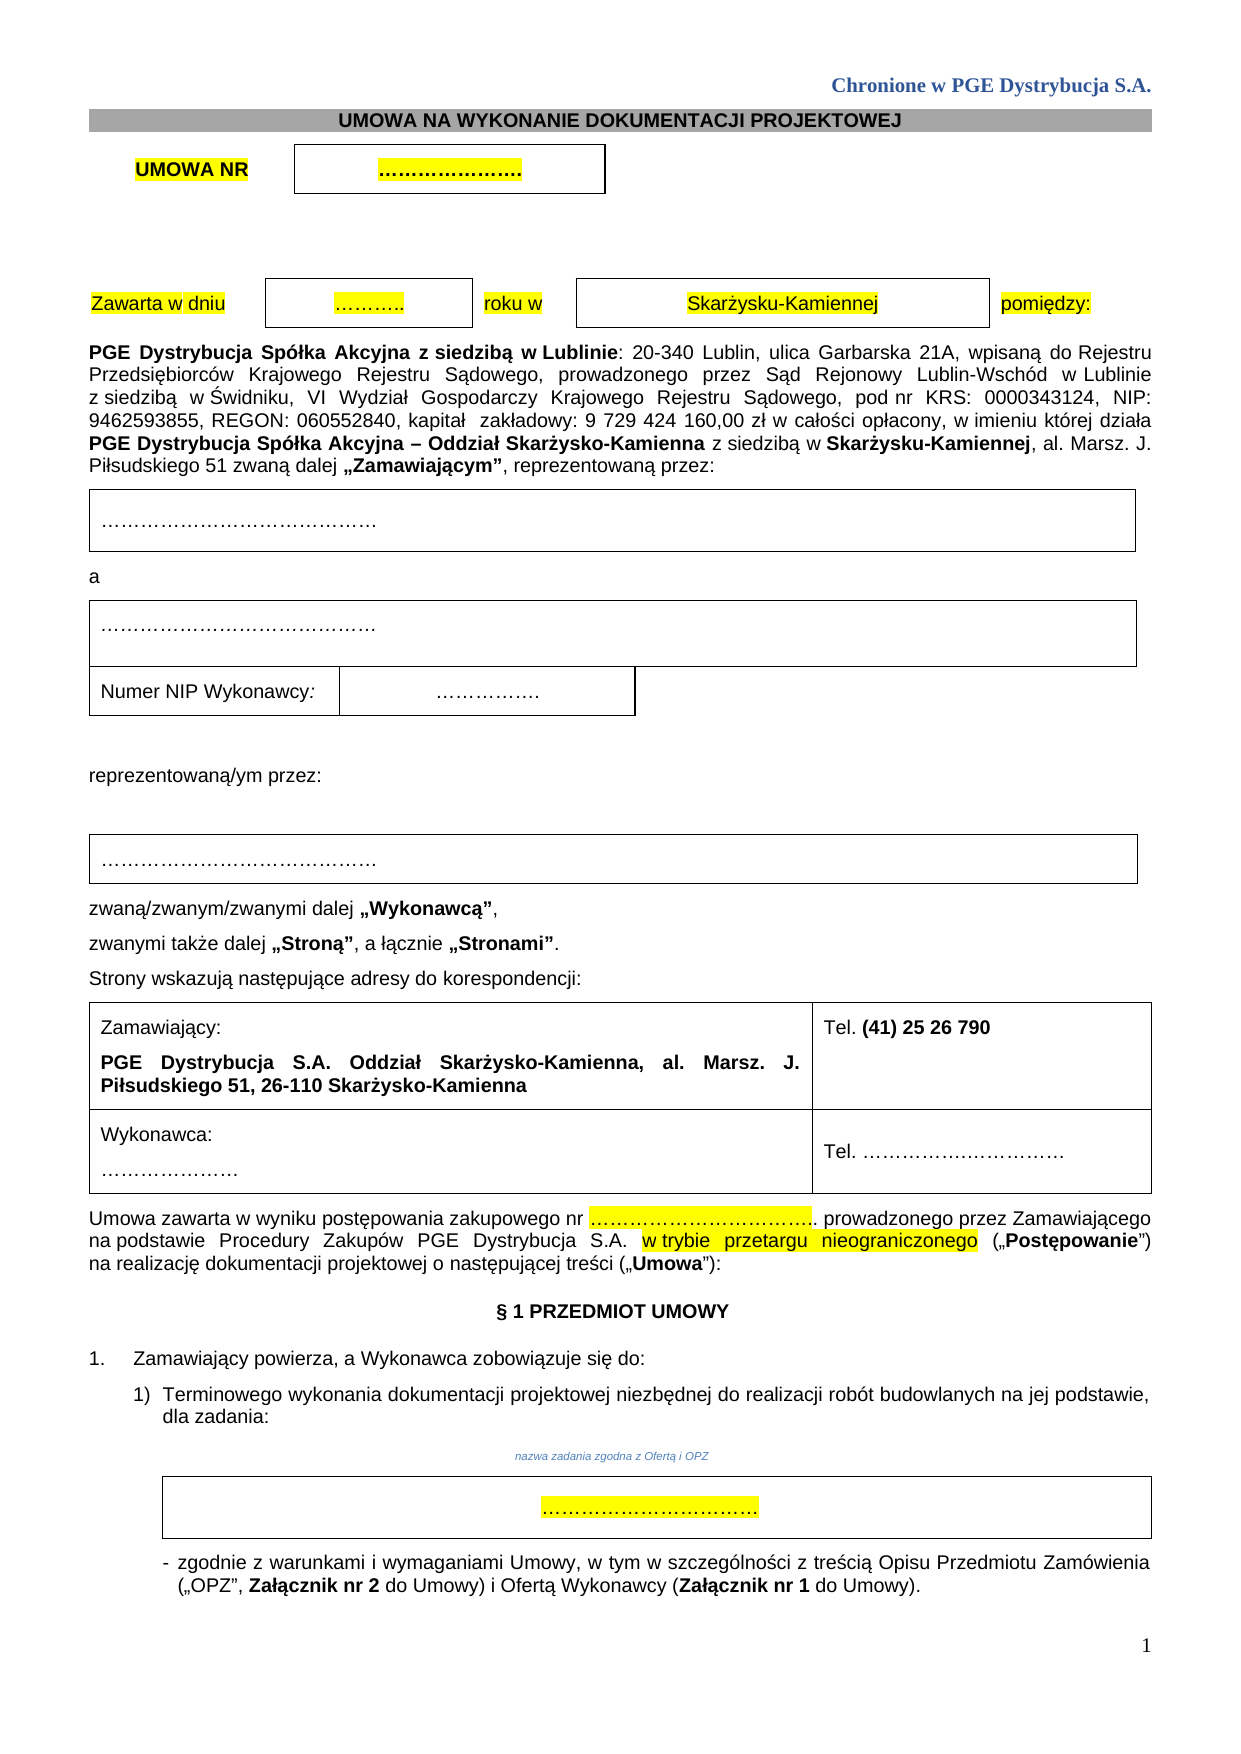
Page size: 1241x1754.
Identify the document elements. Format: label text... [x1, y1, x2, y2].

table_header …………………………………… [90, 835, 1137, 883]
table_cell Numer NIP Wykonawcy: [90, 667, 339, 715]
text a [89, 564, 1152, 587]
table_header Tel. (41) 25 26 790 [813, 1003, 1151, 1109]
table_cell Tel. …………….…………… [813, 1110, 1151, 1193]
table_header Skarżysku-Kamiennej [577, 279, 989, 327]
table_header …………………………………… [90, 490, 1135, 551]
text UMOWA NA WYKONANIE DOKUMENTACJI PROJEKTOWEJ [89, 109, 1152, 132]
list nazwa zadania zgodna z Ofertą i OPZ [74, 1440, 1152, 1463]
table_header UMOWA NR [89, 144, 294, 193]
table_header pomiędzy: [990, 278, 1152, 327]
text zwaną/zwanym/zwanymi dalej „Wykonawcą”, [89, 897, 1152, 919]
table_header …………………………………… [90, 601, 1136, 666]
table_header …………………. [295, 145, 604, 193]
table_cell ……………. [340, 667, 634, 715]
table_header Zawarta w dniu [80, 278, 265, 327]
table_header Zamawiający: PGE Dystrybucja S.A. Oddział Skarżysko-Kamienna, al. Marsz. J. Piłsudskiego 51, 26-110 Skarżysko-Kamienna [90, 1003, 812, 1109]
table_header roku w [473, 278, 576, 327]
table_cell Wykonawca: ………………… [90, 1110, 812, 1193]
table_header …………………………… [163, 1477, 1151, 1538]
text reprezentowaną/ym przez: [89, 764, 1152, 786]
text Strony wskazują następujące adresy do korespondencji: [89, 967, 1152, 990]
list - zgodnie z warunkami i wymaganiami Umowy, w tym w szczególności z treścią Opisu Przedmiotu Zamówienia („OPZ”, Załącznik nr 2 do Umowy) i Ofertą Wykonawcy (Załącznik nr 1 do Umowy). [162, 1551, 1152, 1597]
list Terminowego wykonania dokumentacji projektowej niezbędnej do realizacji robót budowlanych na jej podstawie, dla zadania: [133, 1382, 1152, 1428]
list § 1 PRZEDMIOT UMOWY [74, 1299, 1152, 1322]
text PGE Dystrybucja Spółka Akcyjna z siedzibą w Lublinie: 20-340 Lublin, ulica Garbarska 21A, wpisaną do Rejestru Przedsiębiorców Krajowego Rejestru Sądowego, prowadzonego przez Sąd Rejonowy Lublin-Wschód w Lublinie z siedzibą w Świdniku, VI Wydział Gospodarczy Krajowego Rejestru Sądowego, pod nr KRS: 0000343124, NIP: 9462593855, REGON: 060552840, kapitał zakładowy: 9 729 424 160,00 zł w całości opłacony, w imieniu której działa PGE Dystrybucja Spółka Akcyjna – Oddział Skarżysko-Kamienna z siedzibą w Skarżysku-Kamiennej, al. Marsz. J. Piłsudskiego 51 zwaną dalej „Zamawiającym”, reprezentowaną przez: [89, 341, 1152, 477]
text Umowa zawarta w wyniku postępowania zakupowego nr …………………………….. prowadzonego przez Zamawiającego na podstawie Procedury Zakupów PGE Dystrybucja S.A. w trybie przetargu nieograniczonego („Postępowanie”) na realizację dokumentacji projektowej o następującej treści („Umowa”): [89, 1206, 1152, 1274]
table_header ……….. [266, 279, 472, 327]
text zwanymi także dalej „Stroną”, a łącznie „Stronami”. [89, 932, 1152, 954]
list Zamawiający powierza, a Wykonawca zobowiązuje się do: [89, 1347, 1152, 1370]
